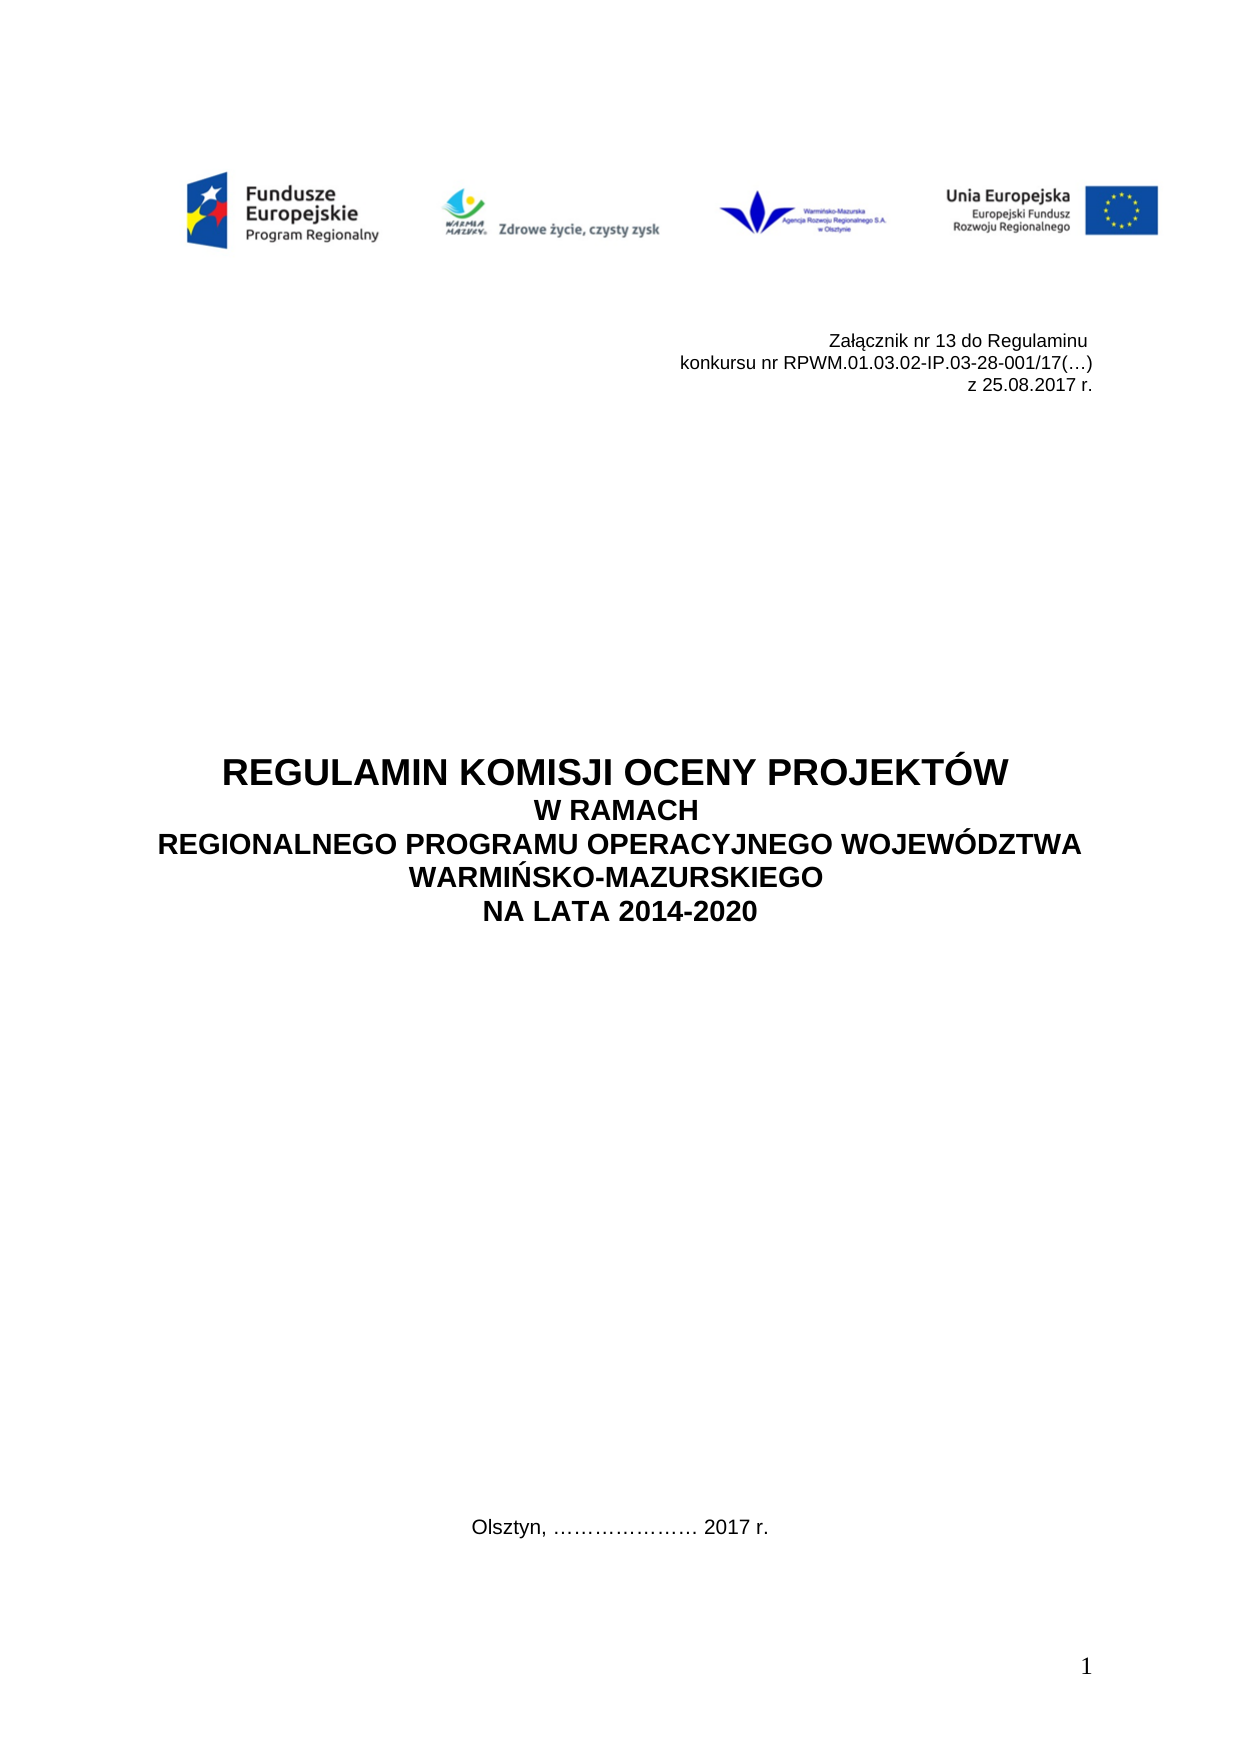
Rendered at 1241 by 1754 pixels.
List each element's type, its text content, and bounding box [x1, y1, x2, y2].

text REGULAMIN KOMISJI OCENY PROJEKTÓW W RAMACH REGIONALNEGO PROGRAMU OPERACYJNEGO WOJEWÓDZTWA WARMIŃSKO-MAZURSKIEGO NA LATA 2014-2020 [148, 750, 1093, 927]
text Załącznik nr 13 do Regulaminu konkursu nr RPWM.01.03.02-IP.03-28-001/17(…) z 25.08.2017 r. [679, 330, 1093, 395]
picture [147, 147, 1198, 284]
text Olsztyn, ………………… 2017 r. [148, 1515, 1093, 1539]
